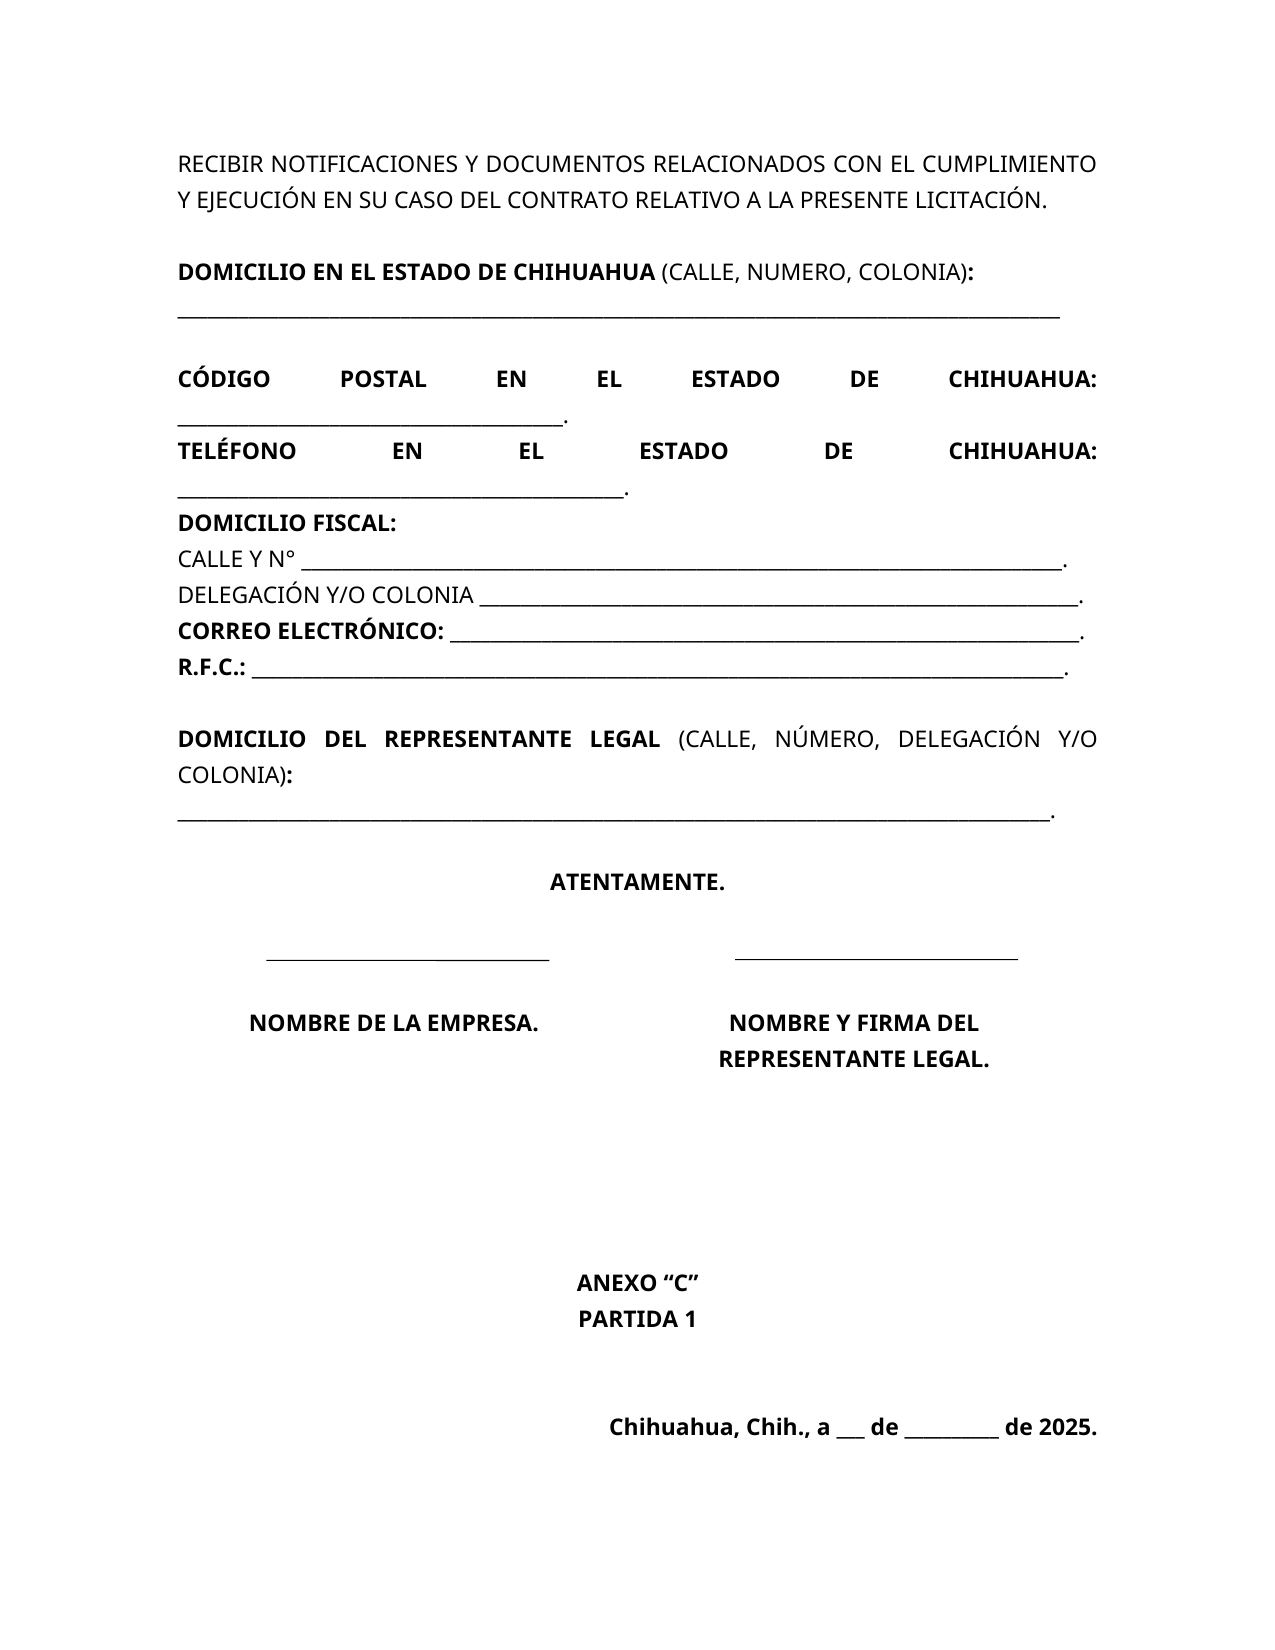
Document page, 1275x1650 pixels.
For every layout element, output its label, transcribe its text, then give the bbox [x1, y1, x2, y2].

text DELEGACIÓN Y/O COLONIA ___________________________________________________________. [177, 579, 1098, 610]
text CORREO ELECTRÓNICO: ______________________________________________________________. [177, 615, 1098, 646]
text R.F.C.: ________________________________________________________________________________. [177, 651, 1098, 682]
table_header NOMBRE Y FIRMA DEL REPRESENTANTE LEGAL. [621, 935, 1087, 1078]
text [177, 148, 1098, 215]
text CALLE Y N° ___________________________________________________________________________. [177, 543, 1098, 574]
table_header NOMBRE DE LA EMPRESA. [166, 935, 621, 1078]
text CÓDIGO POSTAL EN EL ESTADO DE CHIHUAHUA: ______________________________________. [177, 363, 1098, 430]
text PARTIDA 1 [177, 1303, 1098, 1334]
text DOMICILIO DEL REPRESENTANTE LEGAL (CALLE, NÚMERO, DELEGACIÓN Y/O COLONIA): [177, 723, 1098, 790]
text DOMICILIO FISCAL: [177, 507, 1098, 538]
text _______________________________________________________________________________________ [177, 291, 1098, 323]
text ATENTAMENTE. [177, 866, 1098, 898]
text Chihuahua, Chih., a ___ de __________ de 2025. [177, 1411, 1098, 1442]
text ANEXO “C” [177, 1267, 1098, 1298]
text TELÉFONO EN EL ESTADO DE CHIHUAHUA: ____________________________________________. [177, 435, 1098, 502]
text DOMICILIO EN EL ESTADO DE CHIHUAHUA (CALLE, NUMERO, COLONIA): [177, 255, 1098, 287]
text ______________________________________________________________________________________. [177, 794, 1098, 826]
